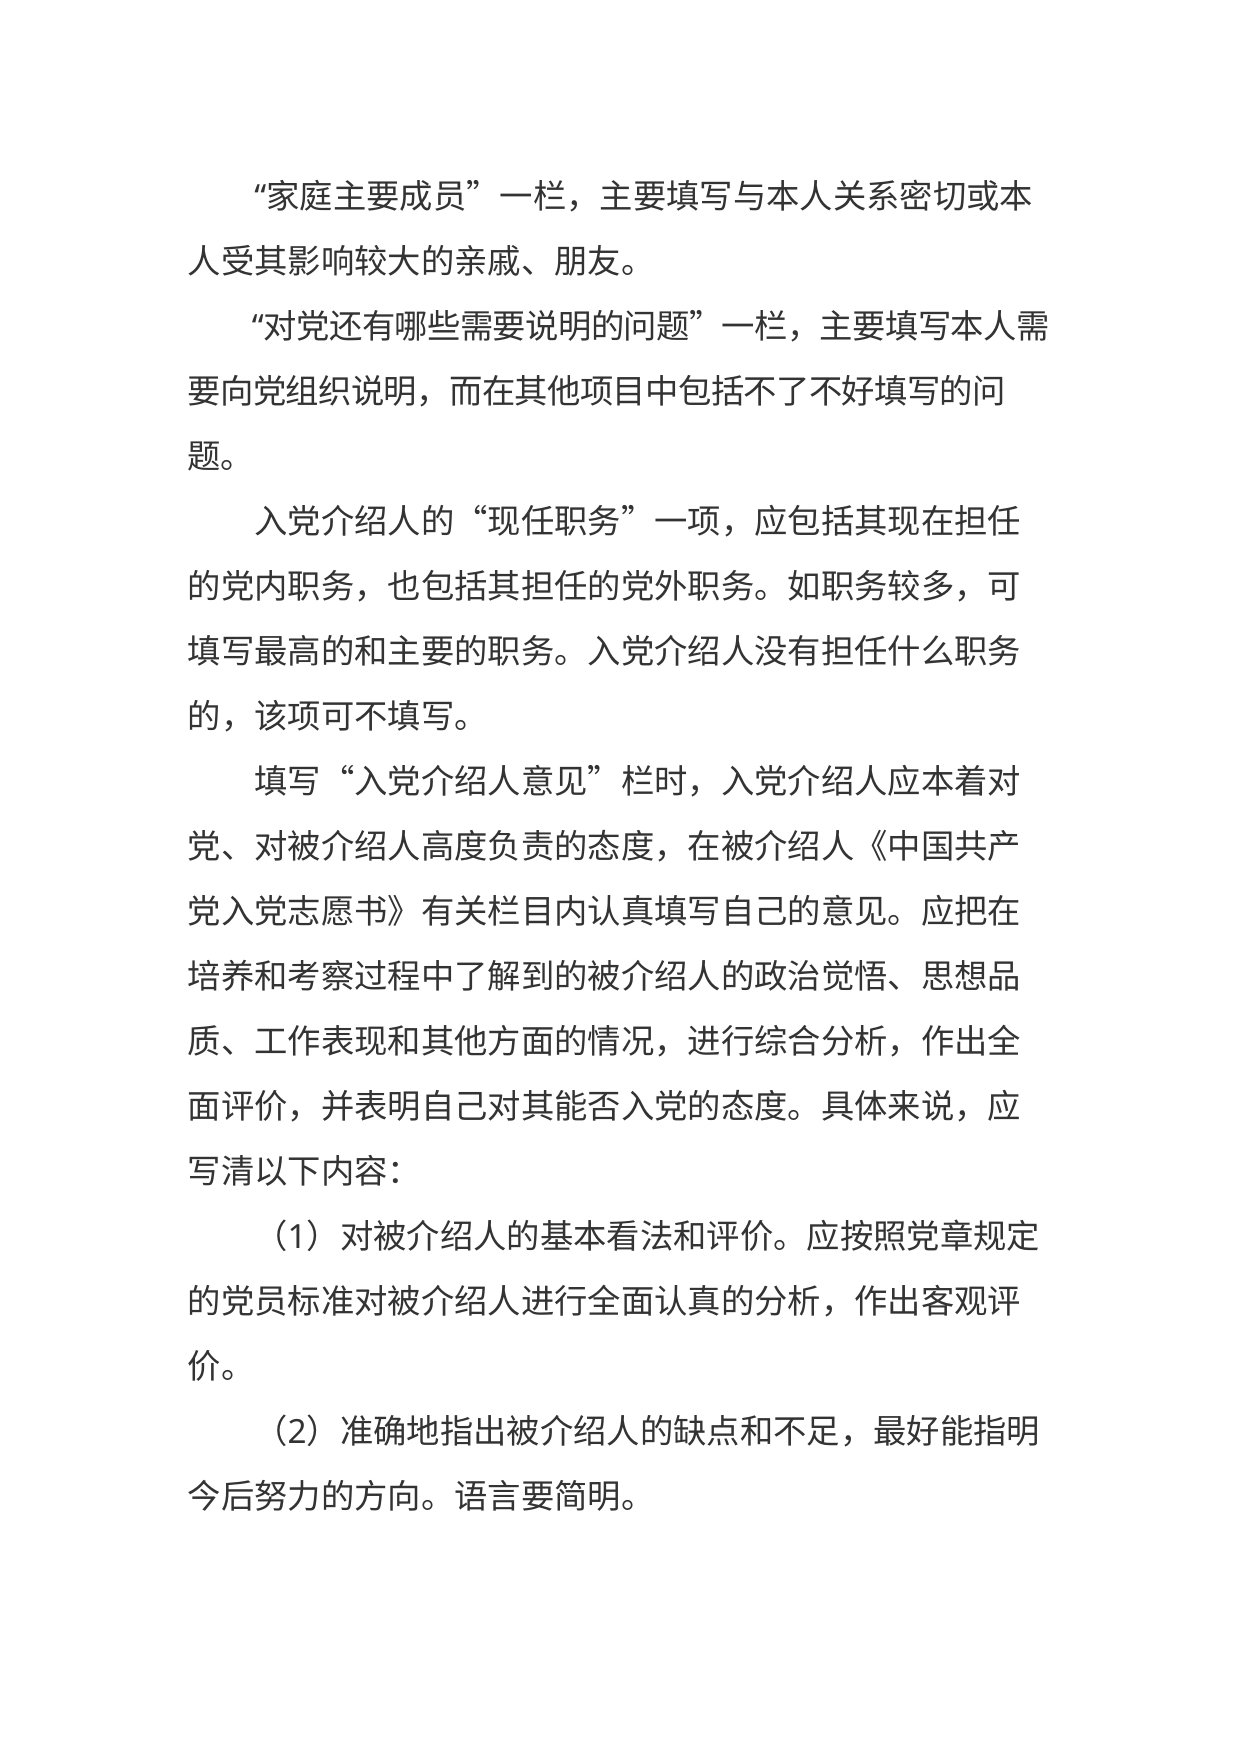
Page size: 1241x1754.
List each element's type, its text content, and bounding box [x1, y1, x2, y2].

text （2）准确地指出被介绍人的缺点和不足，最好能指明今后努力的方向。语言要简明。 [187, 1397, 1053, 1527]
text “家庭主要成员”一栏，主要填写与本人关系密切或本人受其影响较大的亲戚、朋友。 [187, 162, 1053, 292]
text 入党介绍人的“现任职务”一项，应包括其现在担任的党内职务，也包括其担任的党外职务。如职务较多，可填写最高的和主要的职务。入党介绍人没有担任什么职务的，该项可不填写。 [187, 487, 1053, 747]
text 填写“入党介绍人意见”栏时，入党介绍人应本着对党、对被介绍人高度负责的态度，在被介绍人《中国共产党入党志愿书》有关栏目内认真填写自己的意见。应把在培养和考察过程中了解到的被介绍人的政治觉悟、思想品质、工作表现和其他方面的情况，进行综合分析，作出全面评价，并表明自己对其能否入党的态度。具体来说，应写清以下内容： [187, 747, 1053, 1202]
text “对党还有哪些需要说明的问题”一栏，主要填写本人需要向党组织说明，而在其他项目中包括不了不好填写的问题。 [187, 292, 1053, 487]
text （1）对被介绍人的基本看法和评价。应按照党章规定的党员标准对被介绍人进行全面认真的分析，作出客观评价。 [187, 1202, 1053, 1397]
